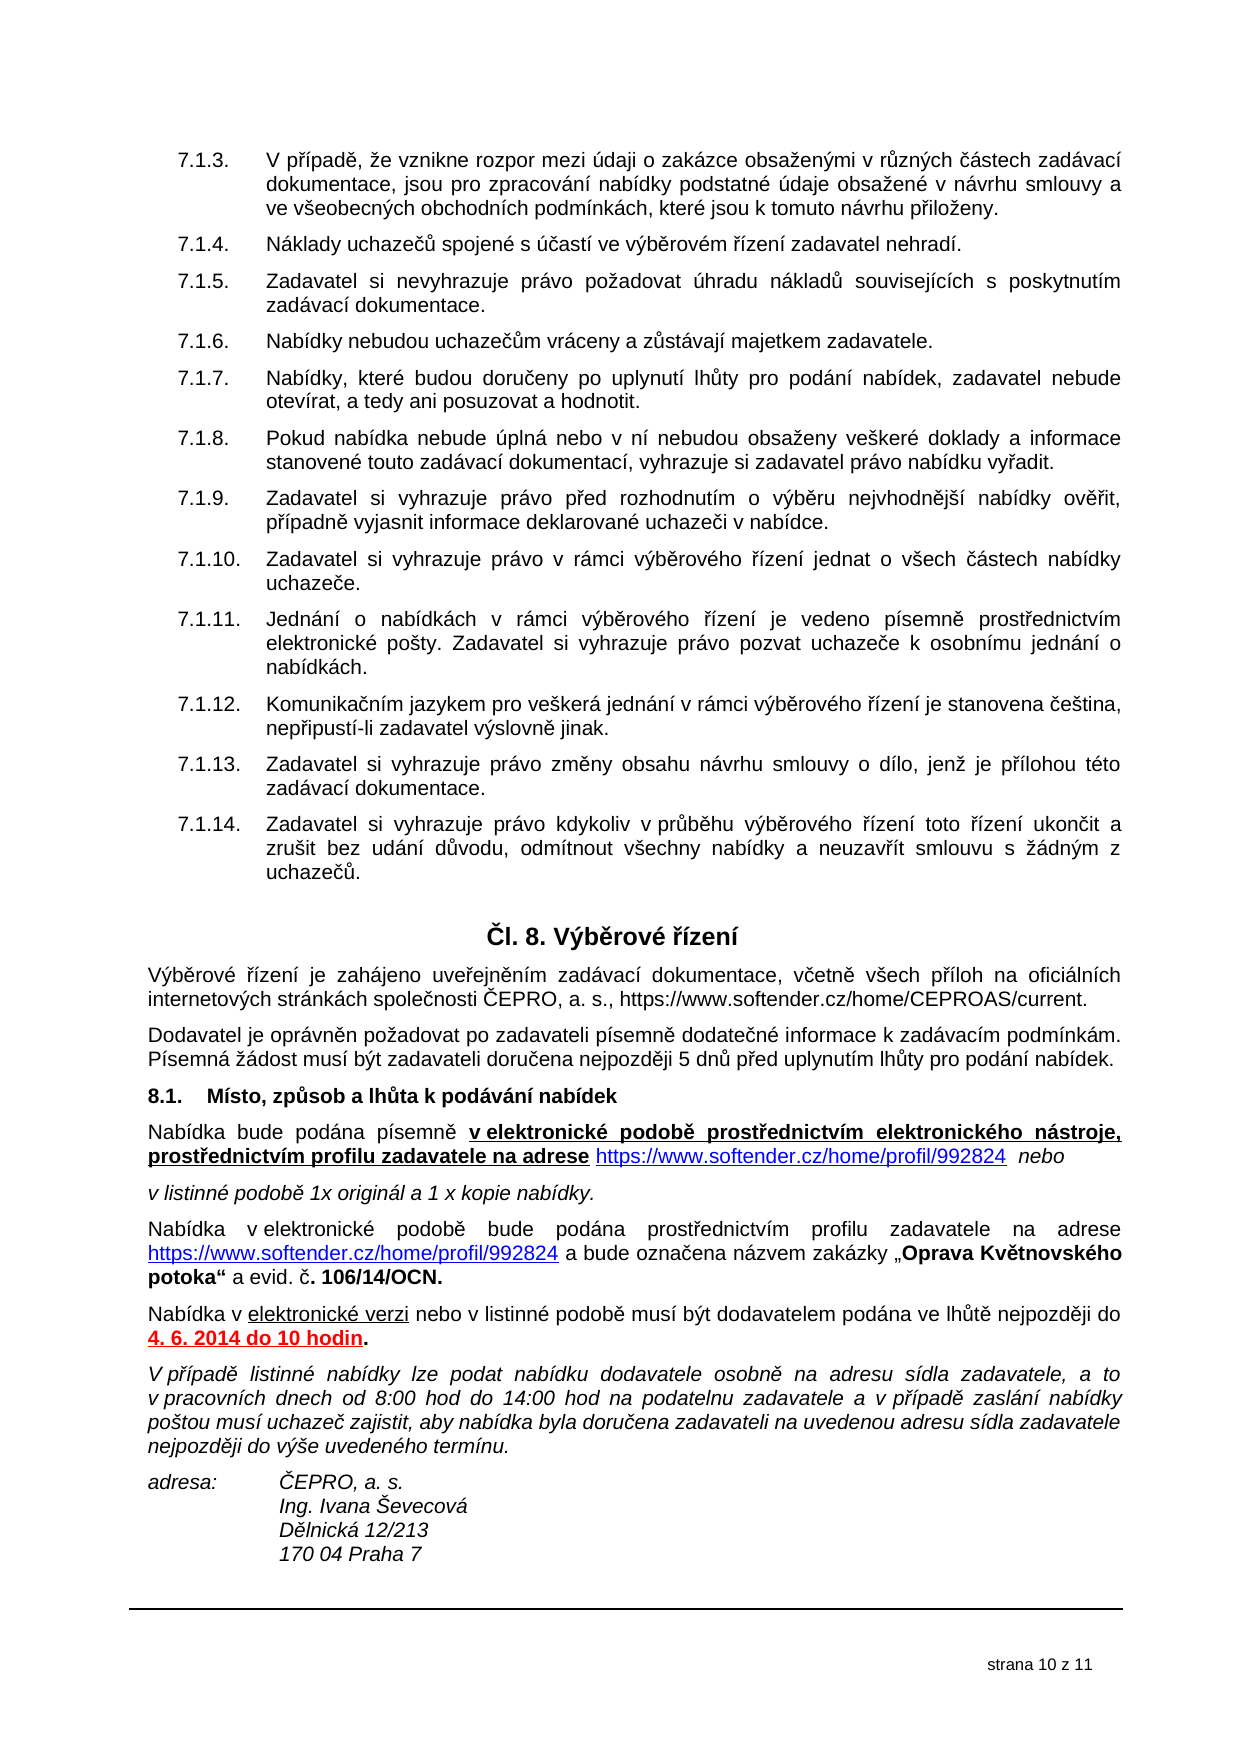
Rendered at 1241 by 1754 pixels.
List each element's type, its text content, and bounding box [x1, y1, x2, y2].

text V případě listinné nabídky lze podat nabídku dodavatele osobně na adresu sídla zadavatele, a to v pracovních dnech od 8:00 hod do 14:00 hod na podatelnu zadavatele a v případě zaslání nabídky poštou musí uchazeč zajistit, aby nabídka byla doručena zadavateli na uvedenou adresu sídla zadavatele nejpozději do výše uvedeného termínu. [148, 1362, 1122, 1458]
text Nabídka v elektronické podobě bude podána prostřednictvím profilu zadavatele na adrese https://www.softender.cz/home/profil/992824 a bude označena názvem zakázky „Oprava Květnovského potoka“ a evid. č. 106/14/OCN. [148, 1217, 1122, 1289]
text Nabídka bude podána písemně v elektronické podobě prostřednictvím elektronického nástroje, prostřednictvím profilu zadavatele na adrese https://www.softender.cz/home/profil/992824 nebo [148, 1120, 1122, 1168]
text 170 04 Praha 7 [148, 1542, 1122, 1566]
text Zadavatel si vyhrazuje právo před rozhodnutím o výběru nejvhodnější nabídky ověřit, případně vyjasnit informace deklarované uchazeči v nabídce. [177, 486, 1122, 534]
text Ing. Ivana Ševecová [148, 1494, 1122, 1518]
text Zadavatel si vyhrazuje právo kdykoliv v průběhu výběrového řízení toto řízení ukončit a zrušit bez udání důvodu, odmítnout všechny nabídky a neuzavřít smlouvu s žádným z uchazečů. [177, 812, 1122, 884]
text adresa: ČEPRO, a. s. [148, 1470, 1122, 1494]
text Pokud nabídka nebude úplná nebo v ní nebudou obsaženy veškeré doklady a informace stanovené touto zadávací dokumentací, vyhrazuje si zadavatel právo nabídku vyřadit. [177, 426, 1122, 474]
text Komunikačním jazykem pro veškerá jednání v rámci výběrového řízení je stanovena čeština, nepřipustí-li zadavatel výslovně jinak. [177, 691, 1122, 739]
text Náklady uchazečů spojené s účastí ve výběrovém řízení zadavatel nehradí. [177, 232, 1122, 256]
text Výběrové řízení [102, 922, 1122, 950]
text Výběrové řízení je zahájeno uveřejněním zadávací dokumentace, včetně všech příloh na oficiálních internetových stránkách společnosti ČEPRO, a. s., https://www.softender.cz/home/CEPROAS/current. [148, 963, 1122, 1011]
text Zadavatel si nevyhrazuje právo požadovat úhradu nákladů souvisejících s poskytnutím zadávací dokumentace. [177, 268, 1122, 316]
text Nabídky nebudou uchazečům vráceny a zůstávají majetkem zadavatele. [177, 329, 1122, 353]
text Dodavatel je oprávněn požadovat po zadavateli písemně dodatečné informace k zadávacím podmínkám. Písemná žádost musí být zadavateli doručena nejpozději 5 dnů před uplynutím lhůty pro podání nabídek. [148, 1023, 1122, 1071]
text Jednání o nabídkách v rámci výběrového řízení je vedeno písemně prostřednictvím elektronické pošty. Zadavatel si vyhrazuje právo pozvat uchazeče k osobnímu jednání o nabídkách. [177, 607, 1122, 679]
text Zadavatel si vyhrazuje právo změny obsahu návrhu smlouvy o dílo, jenž je přílohou této zadávací dokumentace. [177, 752, 1122, 800]
text Dělnická 12/213 [148, 1518, 1122, 1542]
text Nabídka v elektronické verzi nebo v listinné podobě musí být dodavatelem podána ve lhůtě nejpozději do 4. 6. 2014 do 10 hodin. [148, 1301, 1122, 1349]
text Místo, způsob a lhůta k podávání nabídek [148, 1084, 1122, 1108]
text v listinné podobě 1x originál a 1 x kopie nabídky. [148, 1181, 1122, 1204]
text Zadavatel si vyhrazuje právo v rámci výběrového řízení jednat o všech částech nabídky uchazeče. [177, 547, 1122, 594]
text V případě, že vznikne rozpor mezi údaji o zakázce obsaženými v různých částech zadávací dokumentace, jsou pro zpracování nabídky podstatné údaje obsažené v návrhu smlouvy a ve všeobecných obchodních podmínkách, které jsou k tomuto návrhu přiloženy. [177, 148, 1122, 219]
text Nabídky, které budou doručeny po uplynutí lhůty pro podání nabídek, zadavatel nebude otevírat, a tedy ani posuzovat a hodnotit. [177, 365, 1122, 413]
